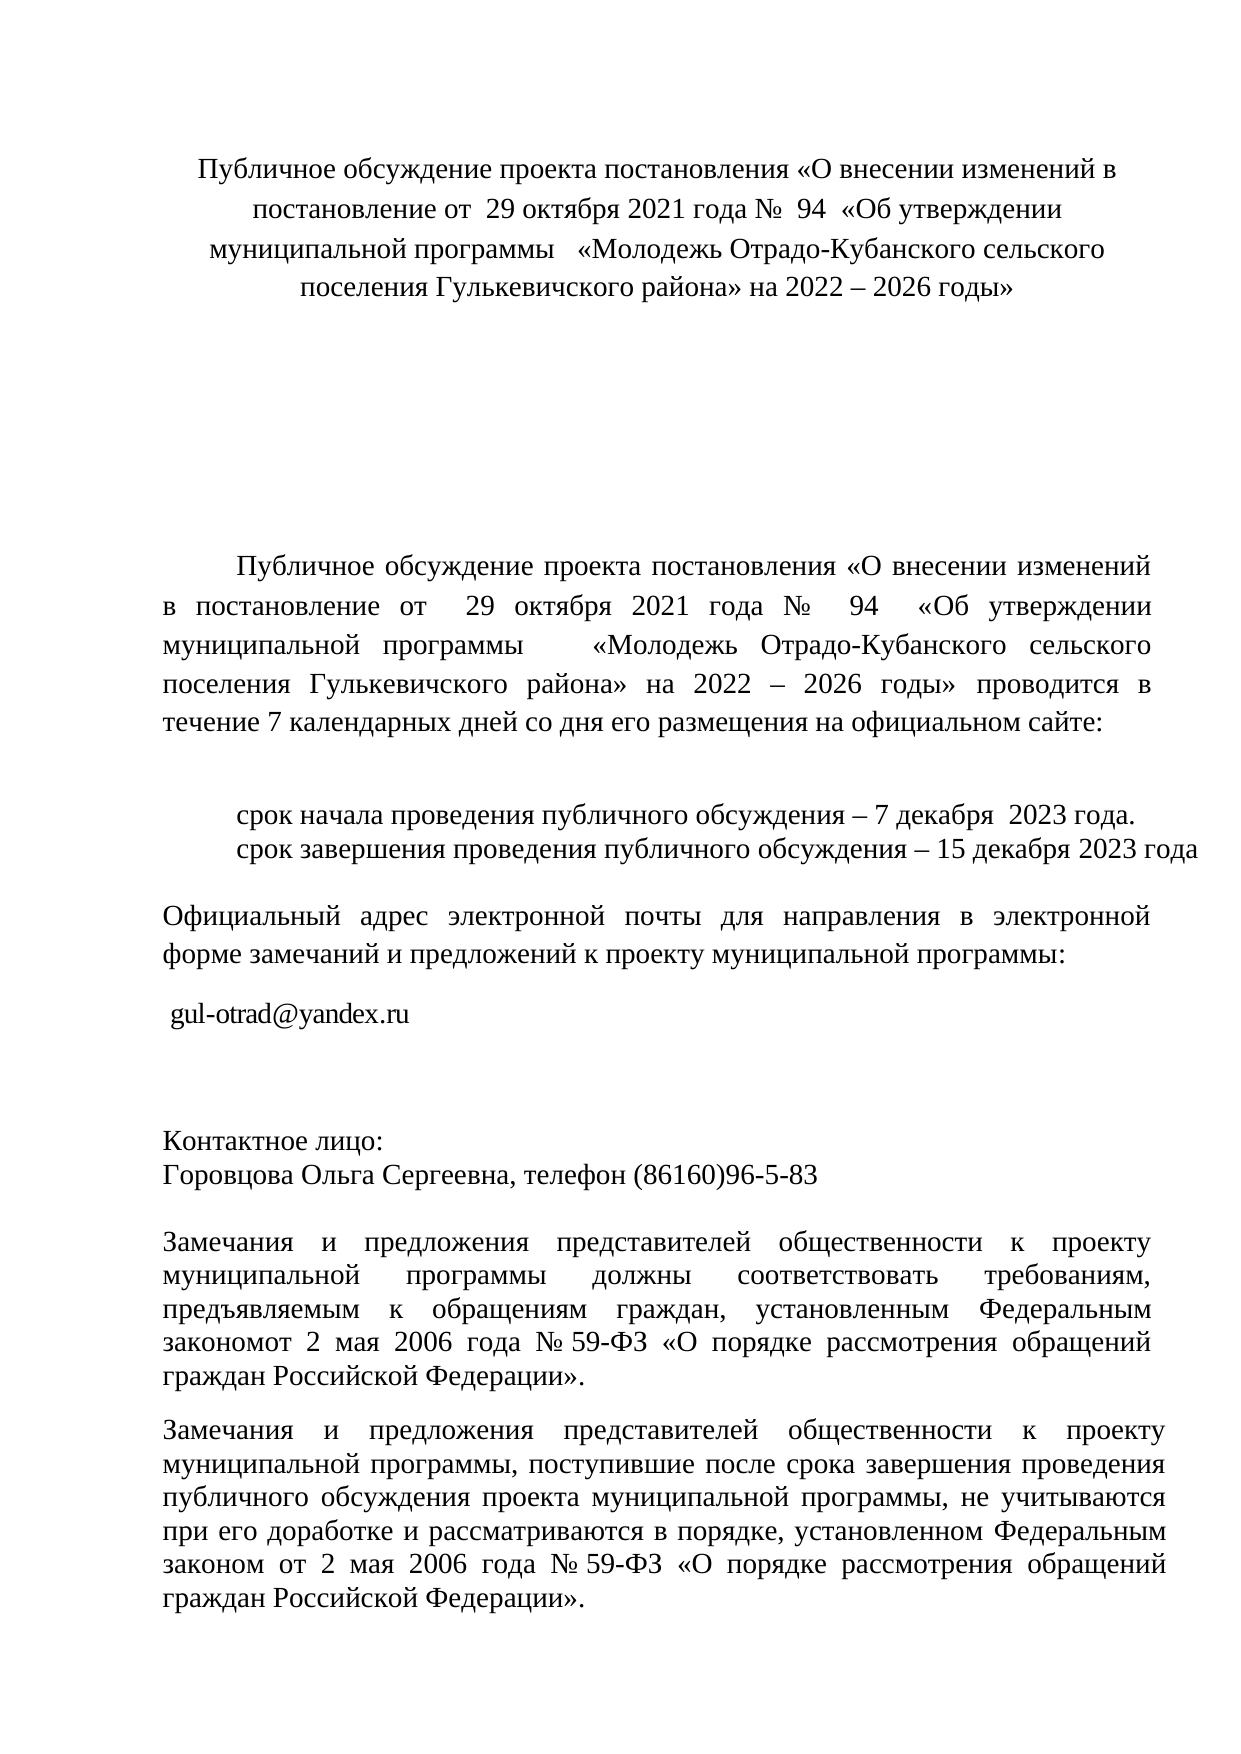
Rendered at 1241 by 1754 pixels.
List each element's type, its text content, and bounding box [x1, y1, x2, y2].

text Замечания и предложения представителей общественности к проекту муниципальной программы должны соответствовать требованиям, предъявляемым к обращениям граждан, установленным Федеральным закономот 2 мая 2006 года № 59-ФЗ «О порядке рассмотрения обращений граждан Российской Федерации». [162, 1224, 1152, 1392]
text Официальный адрес электронной почты для направления в электронной форме замечаний и предложений к проекту муниципальной программы: [162, 898, 1152, 970]
text срок начала проведения публичного обсуждения – 7 декабря 2023 года. [162, 797, 1181, 831]
text Публичное обсуждение проекта постановления «О внесении изменений в постановление от 29 октября 2021 года № 94 «Об утверждении муниципальной программы «Молодежь Отрадо-Кубанского сельского поселения Гулькевичского района» на 2022 – 2026 годы» проводится в течение 7 календарных дней со дня его размещения на официальном сайте: [162, 548, 1152, 738]
text Замечания и предложения представителей общественности к проекту муниципальной программы, поступившие после срока завершения проведения публичного обсуждения проекта муниципальной программы, не учитываются при его доработке и рассматриваются в порядке, установленном Федеральным законом от 2 мая 2006 года № 59-ФЗ «О порядке рассмотрения обращений граждан Российской Федерации». [162, 1412, 1167, 1614]
text Горовцова Ольга Сергеевна, телефон (86160)96-5-83 [162, 1157, 1167, 1190]
text Контактное лицо: [162, 1123, 1211, 1157]
text gul-otrad@yandex.ru [162, 996, 1152, 1029]
text Публичное обсуждение проекта постановления «О внесении изменений в постановление от 29 октября 2021 года № 94 «Об утверждении муниципальной программы «Молодежь Отрадо-Кубанского сельского поселения Гулькевичского района» на 2022 – 2026 годы» [162, 152, 1152, 303]
text срок завершения проведения публичного обсуждения – 15 декабря 2023 года [162, 831, 1211, 864]
